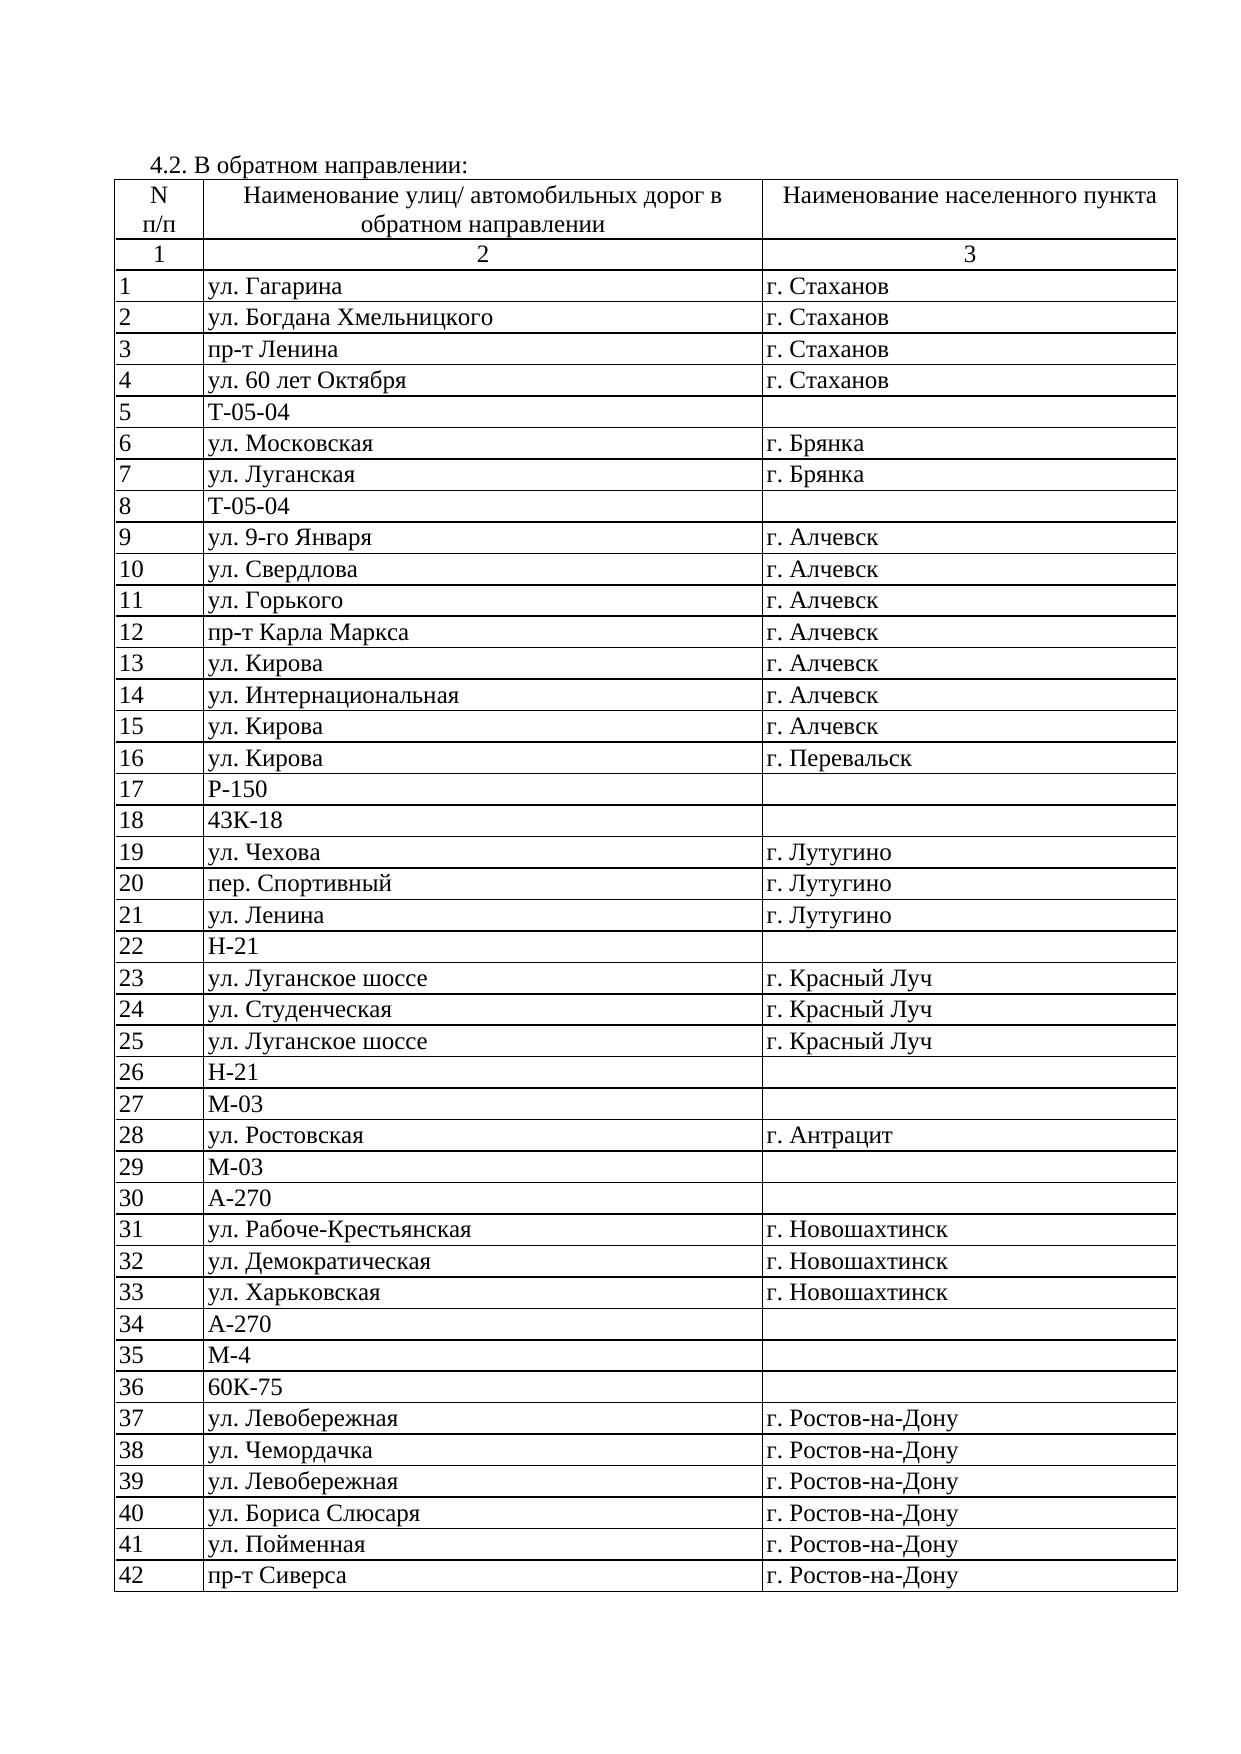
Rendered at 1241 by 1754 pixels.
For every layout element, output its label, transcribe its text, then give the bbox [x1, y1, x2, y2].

table_cell г. Стаханов [763, 364, 1177, 395]
table_cell г. Ростов-на-Дону [763, 1402, 1177, 1433]
table_cell г. Алчевск [763, 584, 1177, 615]
table_cell ул. Гагарина [204, 271, 762, 301]
table_cell г. Новошахтинск [763, 1245, 1177, 1276]
table_header Наименование населенного пункта [763, 180, 1177, 238]
table_cell г. Новошахтинск [763, 1276, 1177, 1307]
table_cell г. Ростов-на-Дону [763, 1559, 1177, 1591]
table_cell ул. Интернациональная [204, 680, 762, 710]
table_cell ул. Кирова [204, 711, 762, 741]
table_cell 8 [115, 491, 203, 521]
table_cell М-4 [204, 1341, 762, 1370]
table_cell [763, 1182, 1177, 1213]
table_cell г. Антрацит [763, 1119, 1177, 1150]
table_cell 7 [115, 459, 203, 489]
table_cell г. Алчевск [763, 647, 1177, 678]
table_cell 1 [115, 270, 203, 301]
table_cell г. Лутугино [763, 836, 1177, 867]
table_cell 25 [115, 1025, 203, 1056]
table_cell 35 [115, 1340, 203, 1370]
table_cell ул. Левобережная [204, 1403, 762, 1433]
table_cell 18 [115, 805, 203, 836]
table_cell 10 [115, 554, 203, 584]
table_cell 40 [115, 1497, 203, 1528]
table_cell 1 [115, 239, 203, 269]
table_cell 24 [115, 994, 203, 1024]
table_cell ул. Бориса Слюсаря [204, 1498, 762, 1528]
table_cell ул. Ростовская [204, 1120, 762, 1150]
table_cell [763, 930, 1177, 961]
table_cell 12 [115, 616, 203, 647]
table_cell 27 [115, 1088, 203, 1119]
table_cell 21 [115, 900, 203, 930]
table_cell 19 [115, 837, 203, 867]
table_cell 29 [115, 1151, 203, 1182]
table_cell 17 [115, 774, 203, 804]
table_cell г. Стаханов [763, 332, 1177, 364]
table_cell г. Красный Луч [763, 1024, 1177, 1056]
table_cell ул. Кирова [204, 648, 762, 678]
table_cell г. Новошахтинск [763, 1213, 1177, 1244]
table_cell 42 [115, 1560, 203, 1591]
table_cell ул. Луганская [204, 460, 762, 489]
table_cell Н-21 [204, 1057, 762, 1087]
table_cell ул. Студенческая [204, 995, 762, 1024]
table_cell 20 [115, 868, 203, 898]
table_cell [763, 773, 1177, 804]
table_cell [763, 1056, 1177, 1087]
table_cell 13 [115, 648, 203, 678]
table_cell 30 [115, 1183, 203, 1213]
table_cell г. Красный Луч [763, 961, 1177, 993]
table_cell ул. Свердлова [204, 554, 762, 584]
table_cell 43К-18 [204, 806, 762, 836]
text 4.2. В обратном направлении: [150, 150, 1090, 179]
table_cell 4 [115, 365, 203, 395]
table_cell ул. Пойменная [204, 1529, 762, 1559]
table_cell ул. Левобережная [204, 1466, 762, 1496]
table_cell ул. Богдана Хмельницкого [204, 302, 762, 332]
table_cell [763, 490, 1177, 521]
table_cell [763, 1339, 1177, 1370]
table_cell [763, 395, 1177, 427]
table_cell 34 [115, 1309, 203, 1339]
table_cell 60К-75 [204, 1372, 762, 1402]
table_cell 39 [115, 1466, 203, 1496]
table_cell ул. Московская [204, 428, 762, 458]
table_header N п/п [115, 180, 203, 238]
table_cell ул. Чехова [204, 837, 762, 867]
table_cell [763, 1087, 1177, 1119]
table_cell [763, 804, 1177, 836]
table_cell 22 [115, 931, 203, 961]
table_cell 36 [115, 1371, 203, 1402]
table_cell ул. Луганское шоссе [204, 1026, 762, 1056]
table_cell г. Брянка [763, 427, 1177, 458]
table_cell г. Ростов-на-Дону [763, 1528, 1177, 1559]
table_cell ул. Луганское шоссе [204, 963, 762, 993]
table_cell г. Алчевск [763, 553, 1177, 584]
table_cell г. Стаханов [763, 269, 1177, 301]
table_cell 26 [115, 1057, 203, 1087]
table_cell ул. Демократическая [204, 1246, 762, 1276]
table_cell г. Лутугино [763, 867, 1177, 898]
table_cell Т-05-04 [204, 397, 762, 427]
table_cell М-03 [204, 1089, 762, 1119]
table_cell г. Алчевск [763, 521, 1177, 552]
table_cell г. Алчевск [763, 678, 1177, 710]
table_cell 3 [763, 238, 1177, 269]
table_cell ул. Кирова [204, 743, 762, 773]
table_cell г. Перевальск [763, 741, 1177, 773]
table_cell 28 [115, 1120, 203, 1150]
table_cell 31 [115, 1214, 203, 1244]
table_cell ул. Рабоче-Крестьянская [204, 1215, 762, 1244]
table_cell 33 [115, 1277, 203, 1307]
table_cell ул. 60 лет Октября [204, 365, 762, 395]
table_cell 41 [115, 1529, 203, 1559]
table_cell 2 [115, 302, 203, 332]
table_cell 6 [115, 428, 203, 458]
table_cell [763, 1370, 1177, 1402]
table_cell Р-150 [204, 774, 762, 804]
table_cell г. Ростов-на-Дону [763, 1433, 1177, 1465]
table_cell ул. Горького [204, 586, 762, 615]
table_cell 23 [115, 963, 203, 993]
table_cell г. Ростов-на-Дону [763, 1496, 1177, 1528]
table_cell 16 [115, 742, 203, 773]
table_cell г. Стаханов [763, 301, 1177, 332]
table_cell ул. Ленина [204, 900, 762, 930]
table_cell 32 [115, 1246, 203, 1276]
table_cell пр-т Карла Маркса [204, 617, 762, 647]
table_cell 5 [115, 396, 203, 427]
table_cell г. Алчевск [763, 710, 1177, 741]
table_cell г. Красный Луч [763, 993, 1177, 1024]
table_cell пр-т Ленина [204, 334, 762, 364]
table_cell 37 [115, 1403, 203, 1433]
table_cell г. Ростов-на-Дону [763, 1465, 1177, 1496]
table_cell ул. Харьковская [204, 1278, 762, 1307]
table_cell 2 [204, 240, 762, 269]
table_cell Т-05-04 [204, 491, 762, 521]
table_cell ул. 9-го Января [204, 523, 762, 552]
table_cell [763, 1150, 1177, 1182]
table_cell г. Алчевск [763, 615, 1177, 647]
table_cell 38 [115, 1434, 203, 1465]
table_cell 3 [115, 333, 203, 364]
table_cell 15 [115, 711, 203, 741]
table_cell А-270 [204, 1183, 762, 1213]
table_cell А-270 [204, 1309, 762, 1339]
table_cell [763, 1308, 1177, 1339]
table_cell пр-т Сиверса [204, 1561, 762, 1591]
table_cell г. Лутугино [763, 899, 1177, 930]
table_cell пер. Спортивный [204, 869, 762, 898]
table_cell Н-21 [204, 932, 762, 961]
table_header Наименование улиц/ автомобильных дорог в обратном направлении [204, 180, 762, 238]
table_cell М-03 [204, 1152, 762, 1182]
table_cell 11 [115, 585, 203, 615]
table_cell 14 [115, 679, 203, 710]
table_cell ул. Чемордачка [204, 1435, 762, 1465]
table_cell г. Брянка [763, 458, 1177, 489]
table_cell 9 [115, 522, 203, 552]
